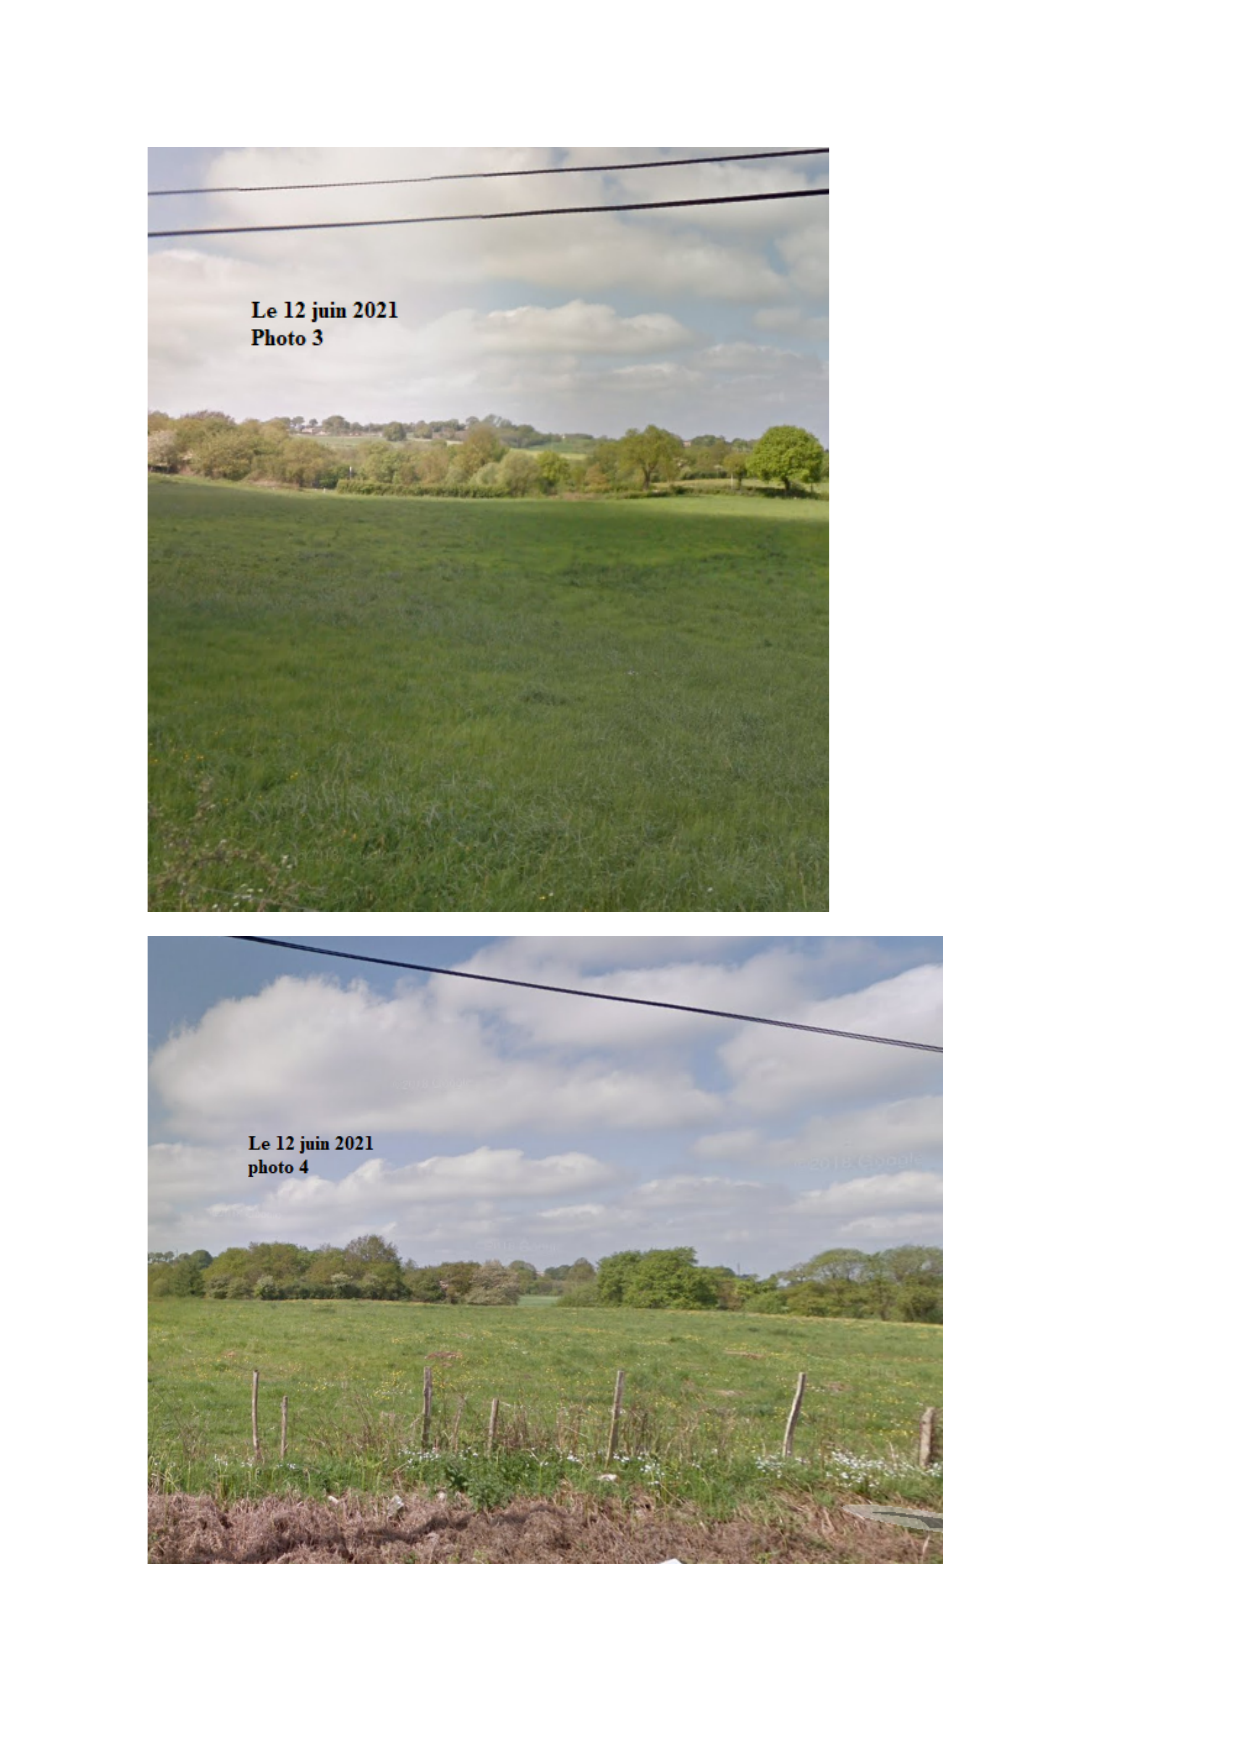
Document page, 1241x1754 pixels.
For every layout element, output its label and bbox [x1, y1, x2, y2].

picture [147, 936, 943, 1564]
picture [147, 147, 830, 912]
